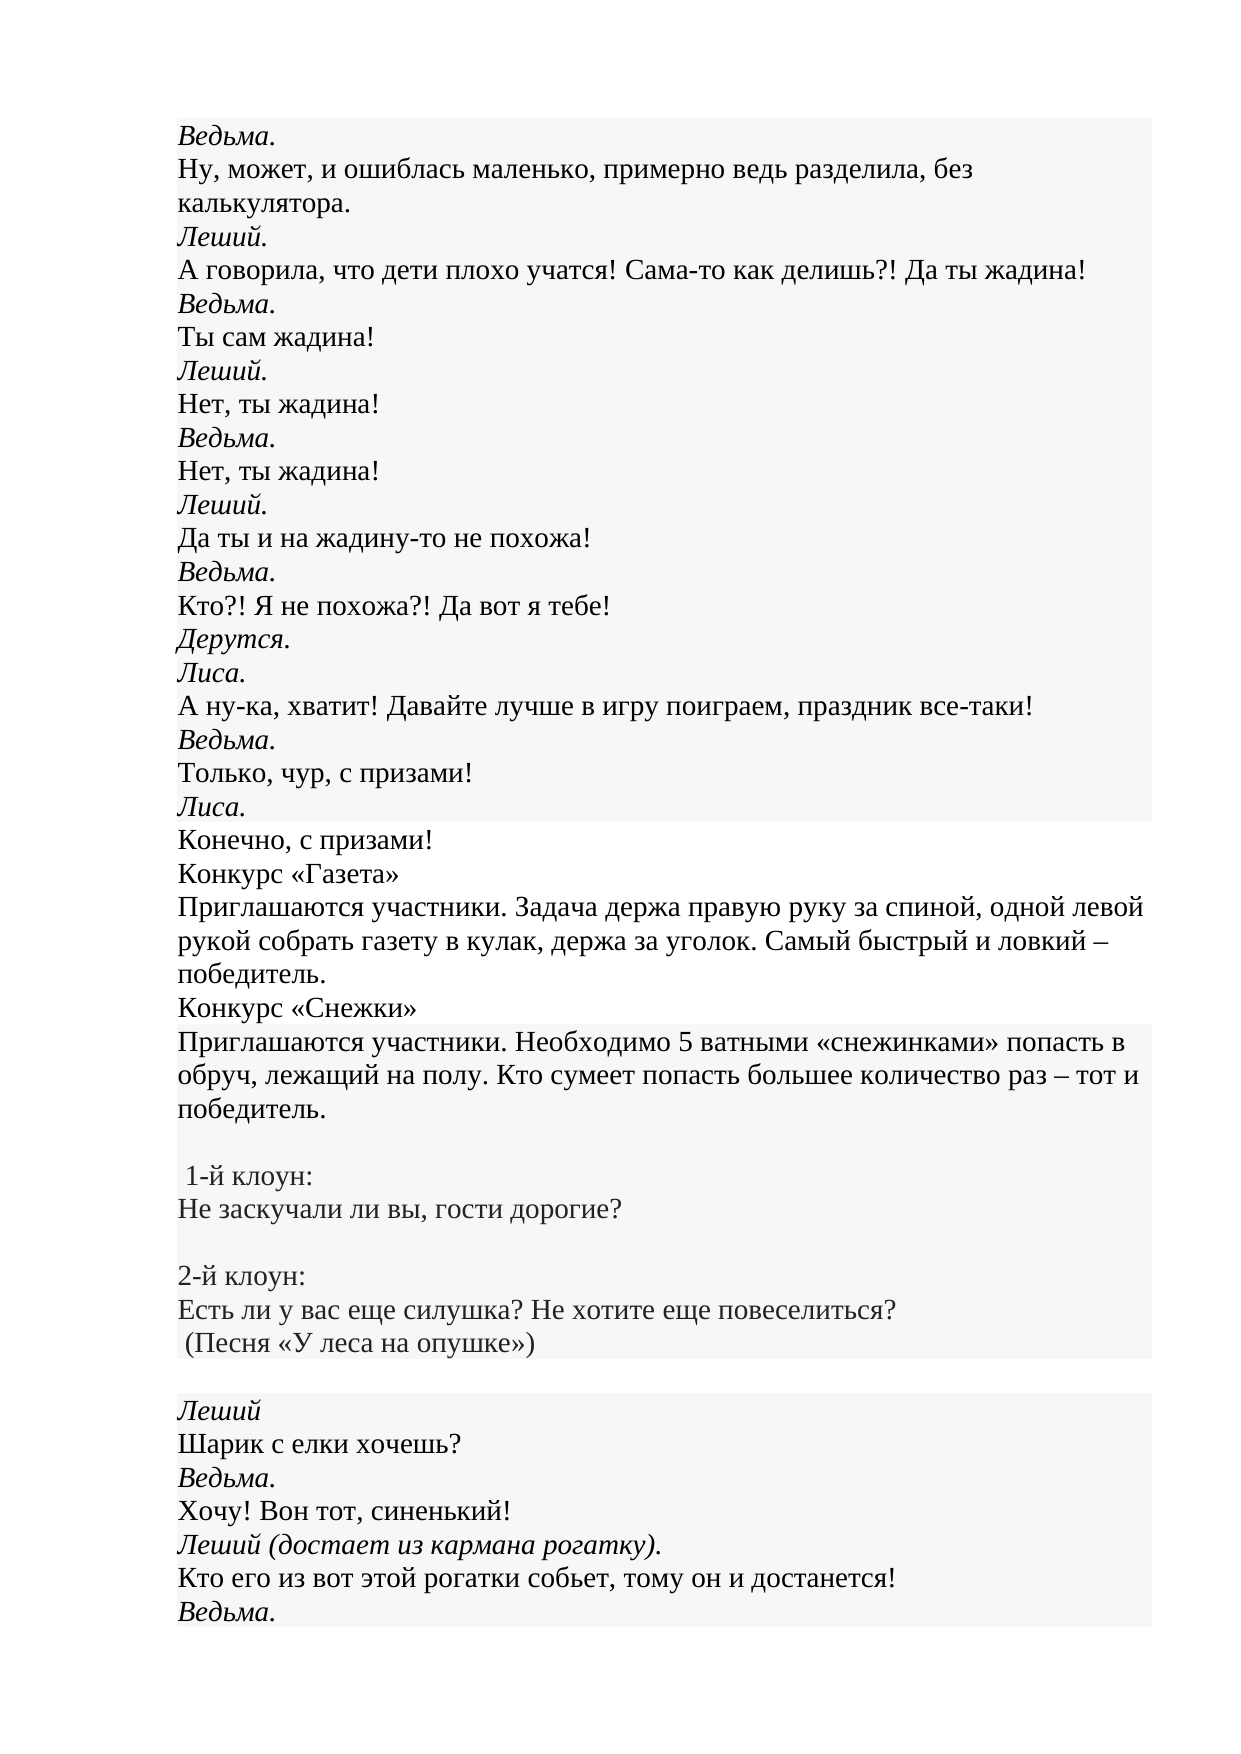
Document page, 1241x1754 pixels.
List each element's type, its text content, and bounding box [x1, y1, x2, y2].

text Ведьма. [177, 286, 1152, 319]
text Лиса. [177, 655, 1152, 688]
text Ну, может, и ошиблась маленько, примерно ведь разделила, без калькулятора. [177, 152, 1152, 219]
text А ну-ка, хватит! Давайте лучше в игру поиграем, праздник все-таки! [177, 688, 1152, 722]
text Приглашаются участники. Необходимо 5 ватными «снежинками» попасть в обруч, лежащий на полу. Кто сумеет попасть большее количество раз – тот и победитель. [177, 1024, 1152, 1124]
text Ведьма. [177, 118, 1152, 152]
text Ведьма. [177, 420, 1152, 453]
text Конкурс «Снежки» [177, 990, 1152, 1024]
text Дерутся. [177, 621, 1152, 655]
text Ведьма. [177, 722, 1152, 755]
text Кто?! Я не похожа?! Да вот я тебе! [177, 588, 1152, 621]
text Только, чур, с призами! [177, 755, 1152, 789]
text Леший. [177, 353, 1152, 386]
text Приглашаются участники. Задача держа правую руку за спиной, одной левой рукой собрать газету в кулак, держа за уголок. Самый быстрый и ловкий – победитель. [177, 889, 1152, 990]
text Лиса. [177, 789, 1152, 822]
text А говорила, что дети плохо учатся! Сама-то как делишь?! Да ты жадина! [177, 252, 1152, 286]
text Конечно, с призами! [177, 822, 1152, 856]
text Хочу! Вон тот, синенький! [177, 1493, 1152, 1527]
text Конкурс «Газета» [177, 856, 1152, 889]
text Ты сам жадина! [177, 319, 1152, 353]
text Шарик с елки хочешь? [177, 1426, 1152, 1460]
text Нет, ты жадина! [177, 453, 1152, 487]
text Кто его из вот этой рогатки собьет, тому он и достанется! [177, 1560, 1152, 1594]
text Ведьма. [177, 1460, 1152, 1493]
text (Песня «У леса на опушке») [177, 1326, 1152, 1359]
text 1-й клоун: Не заскучали ли вы, гости дорогие? 2-й клоун: Есть ли у вас еще силушка? Не хотите еще повеселиться? [177, 1158, 1152, 1326]
text Леший. [177, 487, 1152, 521]
text Да ты и на жадину-то не похожа! [177, 521, 1152, 554]
text Нет, ты жадина! [177, 386, 1152, 420]
text Леший. [177, 219, 1152, 252]
text Леший (достает из кармана рогатку). [177, 1527, 1152, 1560]
text Леший [177, 1393, 1152, 1426]
text Ведьма. [177, 1594, 1152, 1627]
text Ведьма. [177, 554, 1152, 588]
